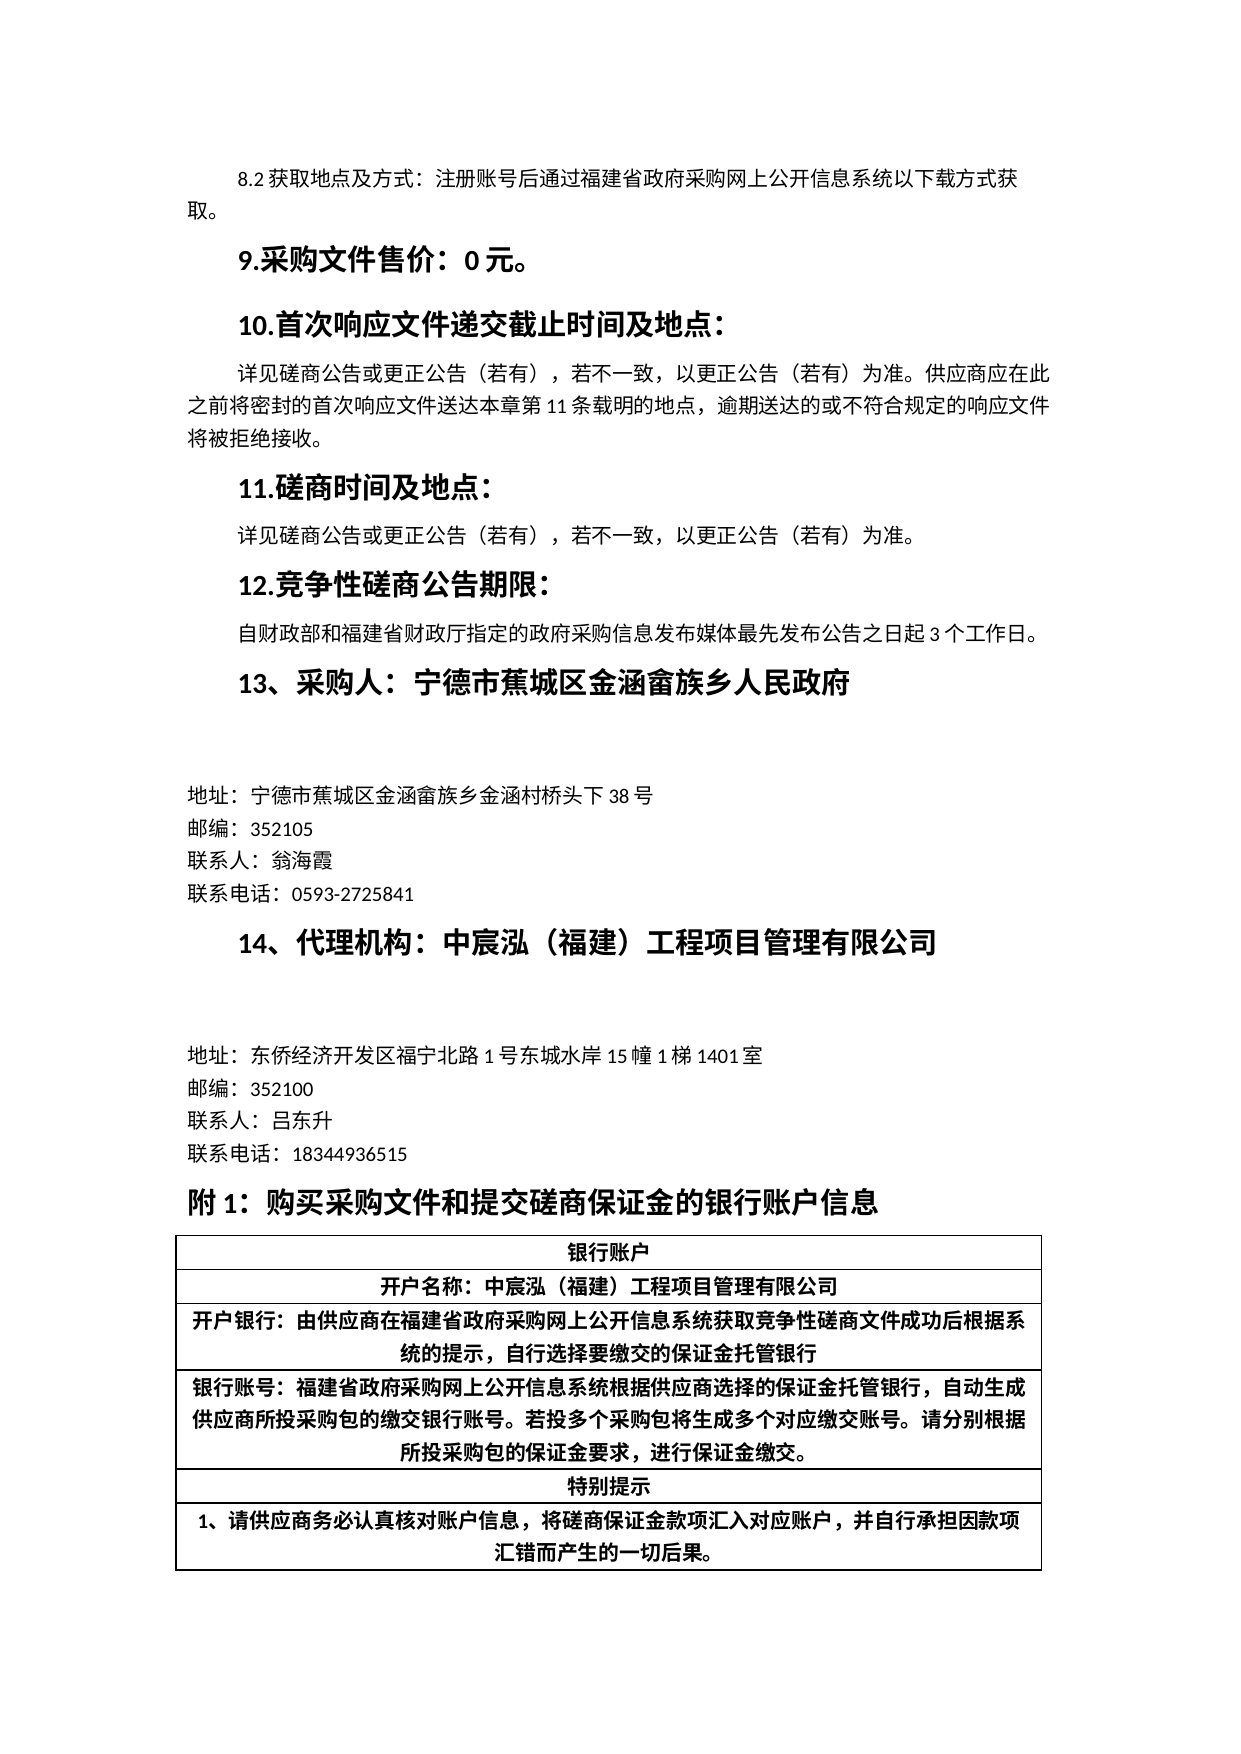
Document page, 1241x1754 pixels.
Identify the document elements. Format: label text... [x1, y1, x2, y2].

text 联系人：翁海霞 [187, 844, 1053, 877]
text 11.磋商时间及地点： [187, 454, 1053, 519]
text 10.首次响应文件递交截止时间及地点： [187, 292, 1053, 357]
table_cell 开户名称：中宸泓（福建）工程项目管理有限公司 [177, 1270, 1041, 1303]
text 13、采购人：宁德市蕉城区金涵畲族乡人民政府 [187, 649, 1053, 714]
table_header 银行账户 [177, 1236, 1041, 1268]
text 自财政部和福建省财政厅指定的政府采购信息发布媒体最先发布公告之日起3个工作日。 [187, 617, 1053, 649]
text 邮编：352100 [187, 1072, 1053, 1104]
text 详见磋商公告或更正公告（若有），若不一致，以更正公告（若有）为准。供应商应在此之前将密封的首次响应文件送达本章第11条载明的地点，逾期送达的或不符合规定的响应文件将被拒绝接收。 [187, 357, 1053, 454]
table_cell 特别提示 [177, 1470, 1041, 1502]
text 附1：购买采购文件和提交磋商保证金的银行账户信息 [187, 1169, 1053, 1234]
text 9.采购文件售价：0元。 [187, 227, 1053, 292]
table_cell 开户银行：由供应商在福建省政府采购网上公开信息系统获取竞争性磋商文件成功后根据系统的提示，自行选择要缴交的保证金托管银行 [177, 1304, 1041, 1369]
text 12.竞争性磋商公告期限： [187, 552, 1053, 617]
text 地址：宁德市蕉城区金涵畲族乡金涵村桥头下38号 [187, 779, 1053, 812]
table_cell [177, 1504, 1041, 1569]
text 邮编：352105 [187, 812, 1053, 844]
text 地址：东侨经济开发区福宁北路1号东城水岸15幢1梯1401室 [187, 1039, 1053, 1072]
table_cell 银行账号：福建省政府采购网上公开信息系统根据供应商选择的保证金托管银行，自动生成供应商所投采购包的缴交银行账号。若投多个采购包将生成多个对应缴交账号。请分别根据所投采购包的保证金要求，进行保证金缴交。 [177, 1371, 1041, 1468]
text 详见磋商公告或更正公告（若有），若不一致，以更正公告（若有）为准。 [187, 519, 1053, 552]
text 联系电话：0593-2725841 [187, 877, 1053, 909]
text 联系电话：18344936515 [187, 1137, 1053, 1169]
text 联系人：吕东升 [187, 1104, 1053, 1137]
text 14、代理机构：中宸泓（福建）工程项目管理有限公司 [187, 909, 1053, 974]
text 8.2获取地点及方式：注册账号后通过福建省政府采购网上公开信息系统以下载方式获取。 [187, 162, 1053, 227]
